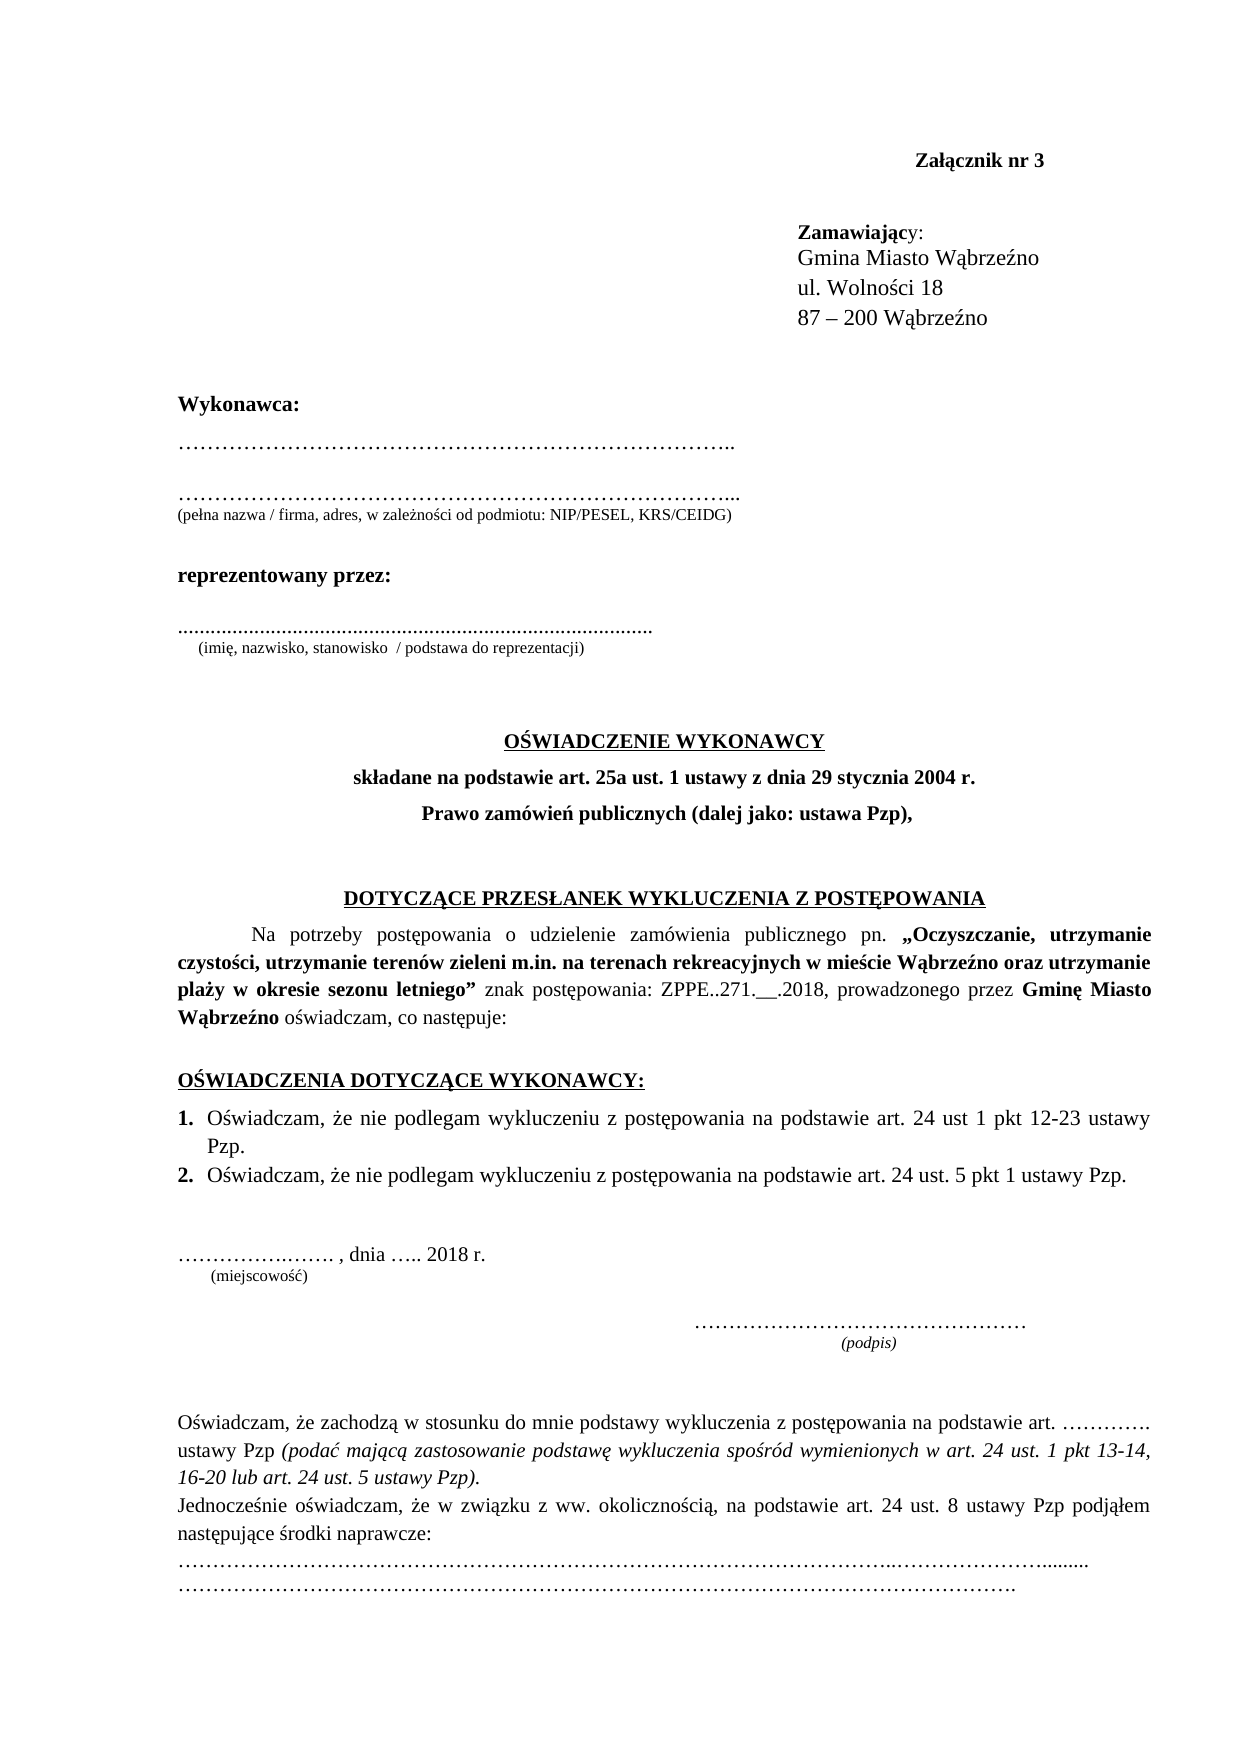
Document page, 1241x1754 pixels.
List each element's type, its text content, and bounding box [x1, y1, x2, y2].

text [177, 1548, 1152, 1596]
text DOTYCZĄCE PRZESŁANEK WYKLUCZENIA Z POSTĘPOWANIA [177, 886, 1152, 910]
text OŚWIADCZENIA DOTYCZĄCE WYKONAWCY: [177, 1068, 1152, 1092]
text Gmina Miasto Wąbrzeźno [724, 244, 1152, 270]
list Oświadczam, że nie podlegam wykluczeniu z postępowania na podstawie art. 24 ust. 5 pkt 1 ustawy Pzp. [177, 1162, 1152, 1188]
text …………….……. , dnia ….. 2018 r. [177, 1242, 1152, 1266]
text …………………………………………………………………... [177, 480, 1152, 505]
text ....................................................................................... [177, 613, 1152, 638]
text OŚWIADCZENIE WYKONAWCY [177, 729, 1152, 753]
text Wykonawca: [177, 391, 1152, 417]
text Zamawiający: [724, 220, 1152, 244]
text Oświadczam, że zachodzą w stosunku do mnie podstawy wykluczenia z postępowania na podstawie art. …………. ustawy Pzp (podać mającą zastosowanie podstawę wykluczenia spośród wymienionych w art. 24 ust. 1 pkt 13-14, 16-20 lub art. 24 ust. 5 ustawy Pzp). [177, 1410, 1152, 1489]
text Jednocześnie oświadczam, że w związku z ww. okolicznością, na podstawie art. 24 ust. 8 ustawy Pzp podjąłem następujące środki naprawcze: [177, 1493, 1152, 1544]
text ul. Wolności 18 [724, 274, 1152, 300]
text (imię, nazwisko, stanowisko / podstawa do reprezentacji) [177, 638, 1152, 657]
list Oświadczam, że nie podlegam wykluczeniu z postępowania na podstawie art. 24 ust 1 pkt 12-23 ustawy Pzp. [177, 1104, 1152, 1159]
text Załącznik nr 3 [841, 148, 1152, 172]
text Na potrzeby postępowania o udzielenie zamówienia publicznego pn. „Oczyszczanie, utrzymanie czystości, utrzymanie terenów zieleni m.in. na terenach rekreacyjnych w mieście Wąbrzeźno oraz utrzymanie plaży w okresie sezonu letniego” znak postępowania: ZPPE..271.__.2018, prowadzonego przez Gminę Miasto Wąbrzeźno oświadczam, co następuje: [177, 922, 1152, 1029]
text (pełna nazwa / firma, adres, w zależności od podmiotu: NIP/PESEL, KRS/CEIDG) [177, 505, 1152, 524]
text 87 – 200 Wąbrzeźno [724, 304, 1152, 331]
text reprezentowany przez: [177, 562, 1152, 588]
text (miejscowość) [177, 1266, 1152, 1285]
text ………………………………………………………………….. [177, 429, 1152, 454]
text ………………………………………… [177, 1309, 1152, 1333]
text składane na podstawie art. 25a ust. 1 ustawy z dnia 29 stycznia 2004 r. [177, 765, 1152, 789]
text Prawo zamówień publicznych (dalej jako: ustawa Pzp), [177, 801, 1152, 825]
text (podpis) [767, 1333, 1152, 1352]
